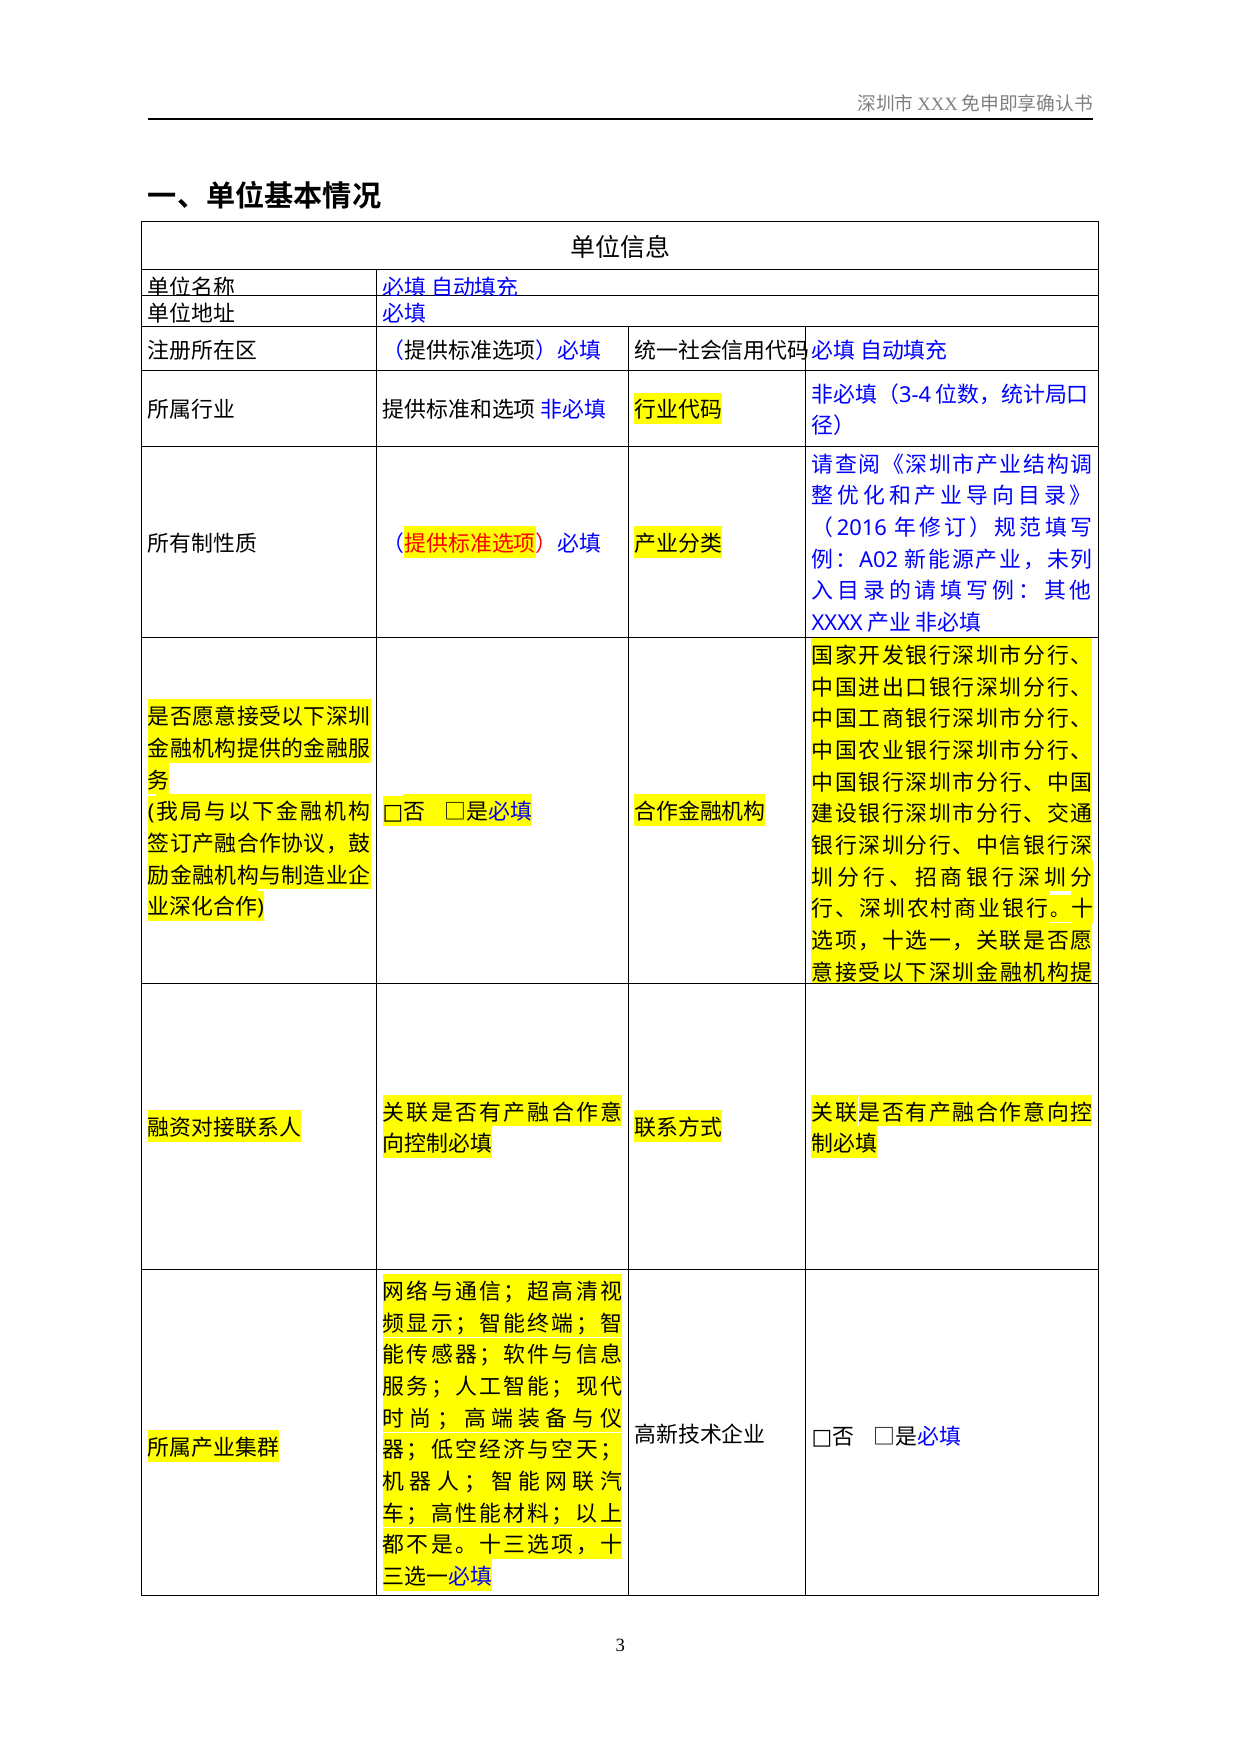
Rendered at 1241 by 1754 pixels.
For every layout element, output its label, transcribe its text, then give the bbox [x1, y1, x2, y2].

table_cell 注册所在区 [142, 327, 376, 370]
table_cell 必填 自动填充 [806, 327, 1098, 370]
title 一、单位基本情况 [148, 173, 1093, 215]
table_cell 产业分类 [629, 447, 805, 637]
table_cell 所属产业集群 [142, 1270, 376, 1595]
table_cell 合作金融机构 [629, 638, 805, 982]
table_cell 是否愿意接受以下深圳金融机构提供的金融服务 (我局与以下金融机构签订产融合作协议，鼓励金融机构与制造业企业深化合作) [142, 638, 376, 982]
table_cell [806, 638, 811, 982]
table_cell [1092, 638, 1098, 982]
table_cell 行业代码 [629, 371, 805, 446]
table_cell 融资对接联系人 [142, 984, 376, 1269]
table_cell □否 □是必填 [806, 1270, 1098, 1595]
table_cell 提供标准和选项 非必填 [377, 371, 628, 446]
table_cell 必填 自动填充 [377, 270, 1098, 295]
table_cell 所属行业 [142, 371, 376, 446]
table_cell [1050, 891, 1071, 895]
table_cell （提供标准选项）必填 [377, 327, 628, 370]
table_cell 关联是否有产融合作意向控制必填 [377, 984, 628, 1269]
table_cell 非必填（3-4位数，统计局口径） [806, 371, 1098, 446]
table_cell （提供标准选项）必填 [377, 447, 628, 637]
table_cell 统一社会信用代码 [629, 327, 805, 370]
table_cell 单位名称 [142, 270, 376, 295]
table_cell 所有制性质 [142, 447, 376, 637]
table_cell 必填 [377, 296, 1098, 326]
table_cell 联系方式 [629, 984, 805, 1269]
table_cell 单位地址 [142, 296, 376, 326]
table_cell 网络与通信；超高清视频显示；智能终端；智能传感器；软件与信息服务；人工智能；现代时尚；高端装备与仪器；低空经济与空天；机器人；智能网联汽车；高性能材料；以上都不是。十三选项，十三选一必填 [377, 1270, 628, 1595]
table_cell 请查阅《深圳市产业结构调整优化和产业导向目录》（2016年修订）规范填写例：A02新能源产业，未列入目录的请填写例：其他 XXXX产业 非必填 [806, 447, 1098, 637]
table_header 单位信息 [142, 222, 1098, 268]
table_cell □否 □是必填 [377, 638, 628, 982]
table_cell 高新技术企业 [629, 1270, 805, 1595]
table_cell 关联是否有产融合作意向控制必填 [806, 984, 1098, 1269]
